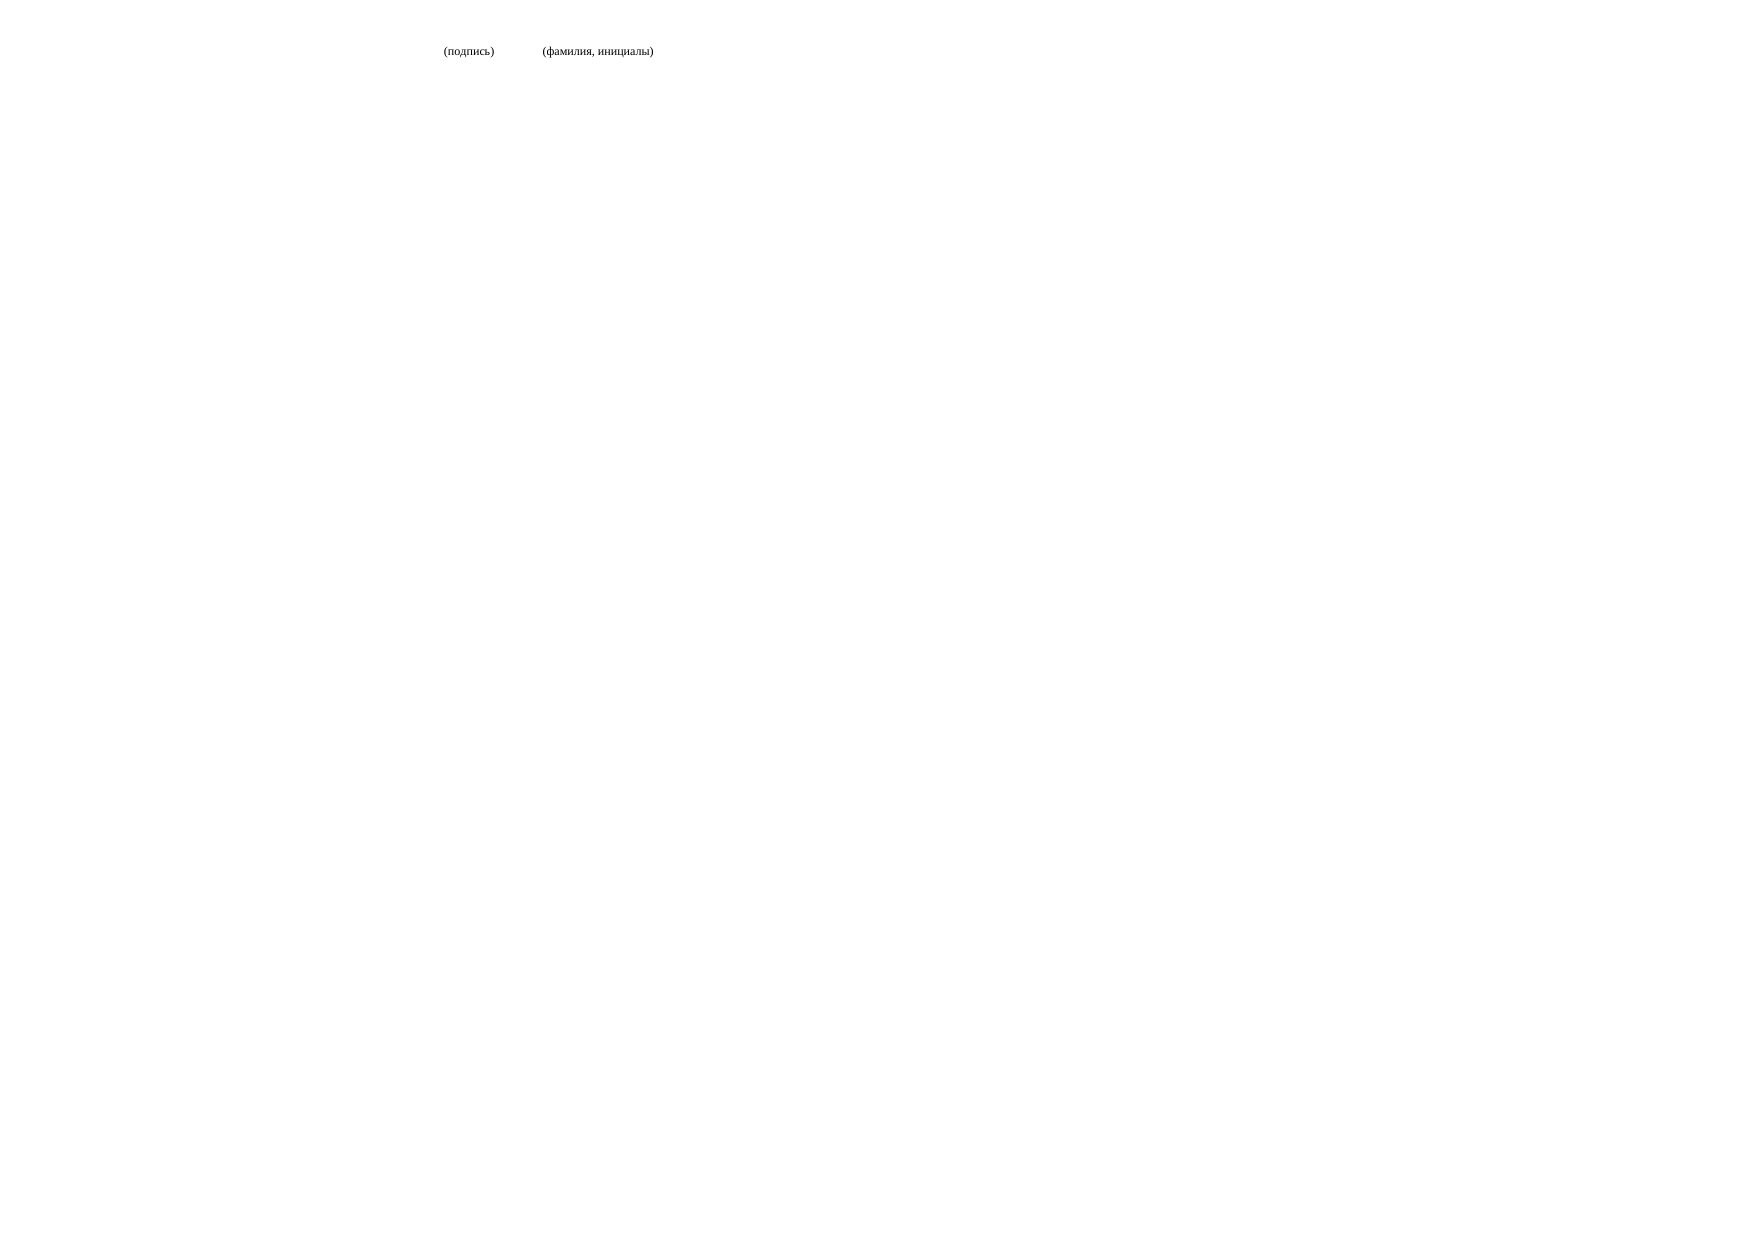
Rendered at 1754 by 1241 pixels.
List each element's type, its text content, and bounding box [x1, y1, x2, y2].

text (подпись) (фамилия, инициалы) [118, 44, 1636, 68]
